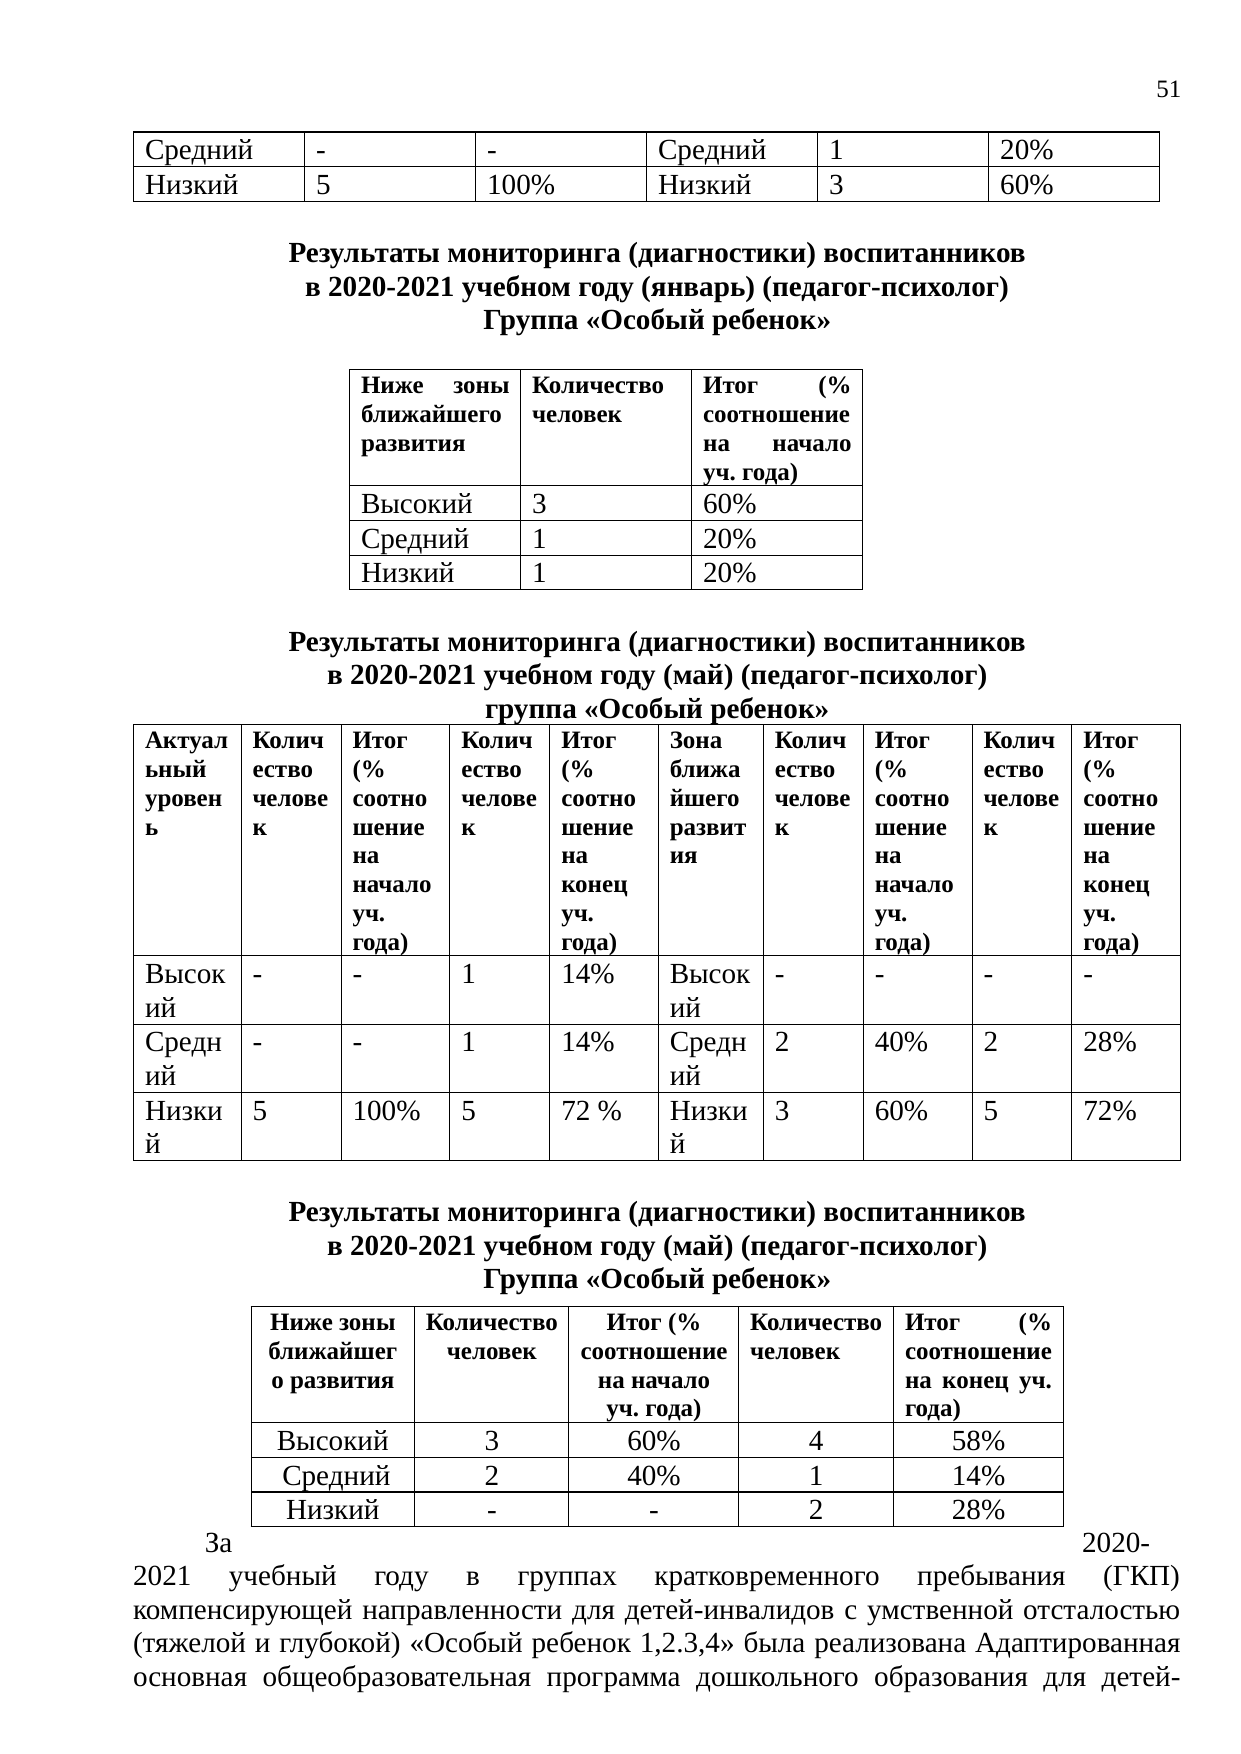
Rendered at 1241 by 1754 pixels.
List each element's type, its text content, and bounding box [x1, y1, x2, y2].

table_cell 60% [692, 486, 862, 520]
table_header Итог (% соотношение на конец уч. года) [1072, 725, 1180, 955]
table_cell Средний [134, 133, 304, 166]
table_cell 28% [1072, 1025, 1180, 1092]
table_cell Средний [350, 521, 520, 554]
table_cell 1 [521, 521, 691, 554]
table_cell - [242, 1025, 341, 1092]
table_cell - [342, 1025, 449, 1092]
table_header Итог (% соотношение на начало уч. года) [569, 1307, 738, 1422]
table_header Итог (% соотношение на начало уч. года) [864, 725, 972, 955]
table_cell Низкий [659, 1093, 763, 1160]
table_cell - [476, 133, 646, 166]
table_cell - [569, 1493, 738, 1526]
table_header Количество человек [415, 1307, 568, 1422]
table_cell 3 [521, 486, 691, 520]
table_header Количество человек [521, 370, 691, 485]
table_cell 40% [569, 1458, 738, 1491]
table_cell 20% [692, 556, 862, 589]
table_cell 20% [692, 521, 862, 554]
table_cell Низкий [647, 167, 817, 201]
table_cell 5 [973, 1093, 1071, 1160]
table_cell Высокий [134, 956, 241, 1023]
table_cell 72% [1072, 1093, 1180, 1160]
table_cell Низкий [350, 556, 520, 589]
table_cell 100% [476, 167, 646, 201]
table_header Итог (% соотношение на начало уч. года) [692, 370, 862, 485]
text Результаты мониторинга (диагностики) воспитанников [133, 235, 1181, 269]
table_cell - [973, 956, 1071, 1023]
table_cell 72 % [550, 1093, 658, 1160]
table_cell 60% [989, 167, 1159, 201]
table_header Количество человек [450, 725, 549, 955]
table_cell - [864, 956, 972, 1023]
table_cell 60% [864, 1093, 972, 1160]
table_cell 4 [739, 1423, 893, 1457]
table_cell 14% [550, 956, 658, 1023]
table_cell 3 [415, 1423, 568, 1457]
table_cell 3 [818, 167, 988, 201]
table_header Итог (% соотношение на конец уч. года) [550, 725, 658, 955]
text Группа «Особый ребенок» [133, 302, 1181, 336]
table_cell 58% [894, 1423, 1063, 1457]
table_cell 20% [989, 133, 1159, 166]
table_cell 28% [894, 1493, 1063, 1526]
table_header Итог (% соотношение на конец уч. года) [894, 1307, 1063, 1422]
text Результаты мониторинга (диагностики) воспитанников [133, 624, 1181, 657]
table_cell - [342, 956, 449, 1023]
table_cell - [1072, 956, 1180, 1023]
table_cell 3 [764, 1093, 863, 1160]
table_header Ниже зоны ближайшего развития [350, 370, 520, 485]
text в 2020-2021 учебном году (май) (педагог-психолог) [133, 657, 1181, 691]
table_cell Средний [134, 1025, 241, 1092]
table_header Количество человек [242, 725, 341, 955]
table_cell Высокий [252, 1423, 414, 1457]
table_cell 100% [342, 1093, 449, 1160]
table_cell 40% [864, 1025, 972, 1092]
table_cell - [242, 956, 341, 1023]
table_cell Средний [659, 1025, 763, 1092]
table_cell 1 [739, 1458, 893, 1491]
table_cell 1 [450, 956, 549, 1023]
table_cell - [415, 1493, 568, 1526]
table_header Количество человек [739, 1307, 893, 1422]
table_cell 2 [739, 1493, 893, 1526]
table_cell - [764, 956, 863, 1023]
text в 2020-2021 учебном году (май) (педагог-психолог) [133, 1228, 1181, 1261]
table_cell Высокий [659, 956, 763, 1023]
table_cell 5 [305, 167, 475, 201]
table_header Ниже зоны ближайшего развития [252, 1307, 414, 1422]
text Результаты мониторинга (диагностики) воспитанников [133, 1194, 1181, 1228]
table_cell 2 [764, 1025, 863, 1092]
table_cell 1 [521, 556, 691, 589]
table_cell 2 [973, 1025, 1071, 1092]
table_cell 5 [242, 1093, 341, 1160]
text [133, 1525, 1181, 1693]
table_cell Низкий [252, 1493, 414, 1526]
table_cell 14% [550, 1025, 658, 1092]
table_cell Средний [252, 1458, 414, 1491]
text в 2020-2021 учебном году (январь) (педагог-психолог) [133, 269, 1181, 302]
table_cell 2 [415, 1458, 568, 1491]
table_cell 5 [450, 1093, 549, 1160]
table_cell 1 [818, 133, 988, 166]
table_cell 60% [569, 1423, 738, 1457]
table_cell 1 [450, 1025, 549, 1092]
table_cell - [305, 133, 475, 166]
table_header Зона ближайшего развития [659, 725, 763, 955]
table_cell Низкий [134, 1093, 241, 1160]
text Группа «Особый ребенок» [133, 1261, 1181, 1295]
table_cell Средний [647, 133, 817, 166]
table_header Итог (% соотношение на начало уч. года) [342, 725, 449, 955]
table_header Количество человек [973, 725, 1071, 955]
table_cell 14% [894, 1458, 1063, 1491]
table_header Количество человек [764, 725, 863, 955]
table_cell Низкий [134, 167, 304, 201]
table_cell Высокий [350, 486, 520, 520]
table_header Актуальный уровень [134, 725, 241, 955]
text группа «Особый ребенок» [133, 691, 1181, 724]
